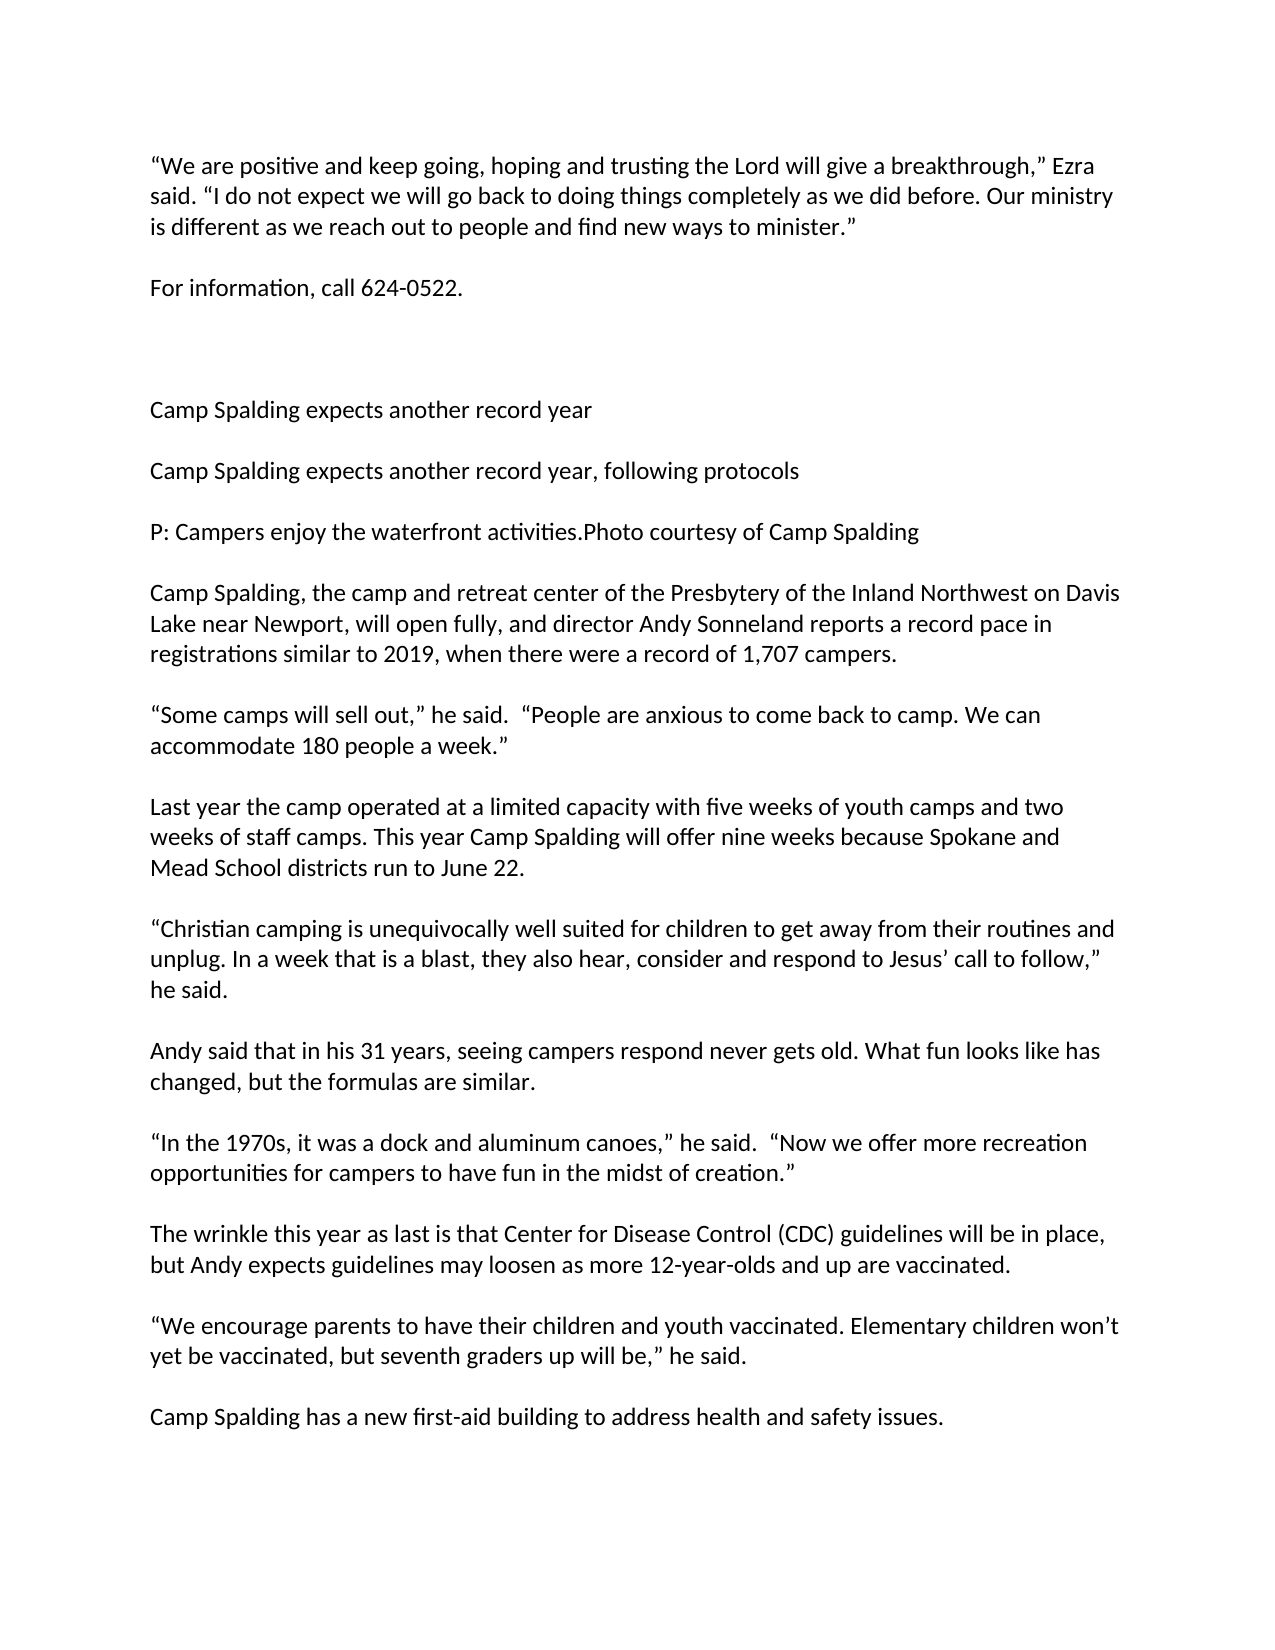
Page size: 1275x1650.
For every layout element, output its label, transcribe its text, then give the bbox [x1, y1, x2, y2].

text “Some camps will sell out,” he said. “People are anxious to come back to camp. We can accommodate 180 people a week.” [150, 699, 1125, 760]
text Camp Spalding expects another record year [150, 394, 1125, 425]
text “We are positive and keep going, hoping and trusting the Lord will give a breakthrough,” Ezra said. “I do not expect we will go back to doing things completely as we did before. Our ministry is different as we reach out to people and find new ways to minister.” [150, 150, 1125, 242]
text Camp Spalding, the camp and retreat center of the Presbytery of the Inland Northwest on Davis Lake near Newport, will open fully, and director Andy Sonneland reports a record pace in registrations similar to 2019, when there were a record of 1,707 campers. [150, 577, 1125, 669]
text “Christian camping is unequivocally well suited for children to get away from their routines and unplug. In a week that is a blast, they also hear, consider and respond to Jesus’ call to follow,” he said. [150, 913, 1125, 1004]
text Andy said that in his 31 years, seeing campers respond never gets old. What fun looks like has changed, but the formulas are similar. [150, 1035, 1125, 1096]
text “We encourage parents to have their children and youth vaccinated. Elementary children won’t yet be vaccinated, but seventh graders up will be,” he said. [150, 1310, 1125, 1371]
text Camp Spalding has a new first-aid building to address health and safety issues. [150, 1401, 1125, 1432]
text The wrinkle this year as last is that Center for Disease Control (CDC) guidelines will be in place, but Andy expects guidelines may loosen as more 12-year-olds and up are vaccinated. [150, 1218, 1125, 1279]
text “In the 1970s, it was a dock and aluminum canoes,” he said. “Now we offer more recreation opportunities for campers to have fun in the midst of creation.” [150, 1127, 1125, 1188]
text For information, call 624-0522. [150, 272, 1125, 303]
text Camp Spalding expects another record year, following protocols [150, 455, 1125, 486]
text P: Campers enjoy the waterfront activities.Photo courtesy of Camp Spalding [150, 516, 1125, 547]
text Last year the camp operated at a limited capacity with five weeks of youth camps and two weeks of staff camps. This year Camp Spalding will offer nine weeks because Spokane and Mead School districts run to June 22. [150, 791, 1125, 882]
